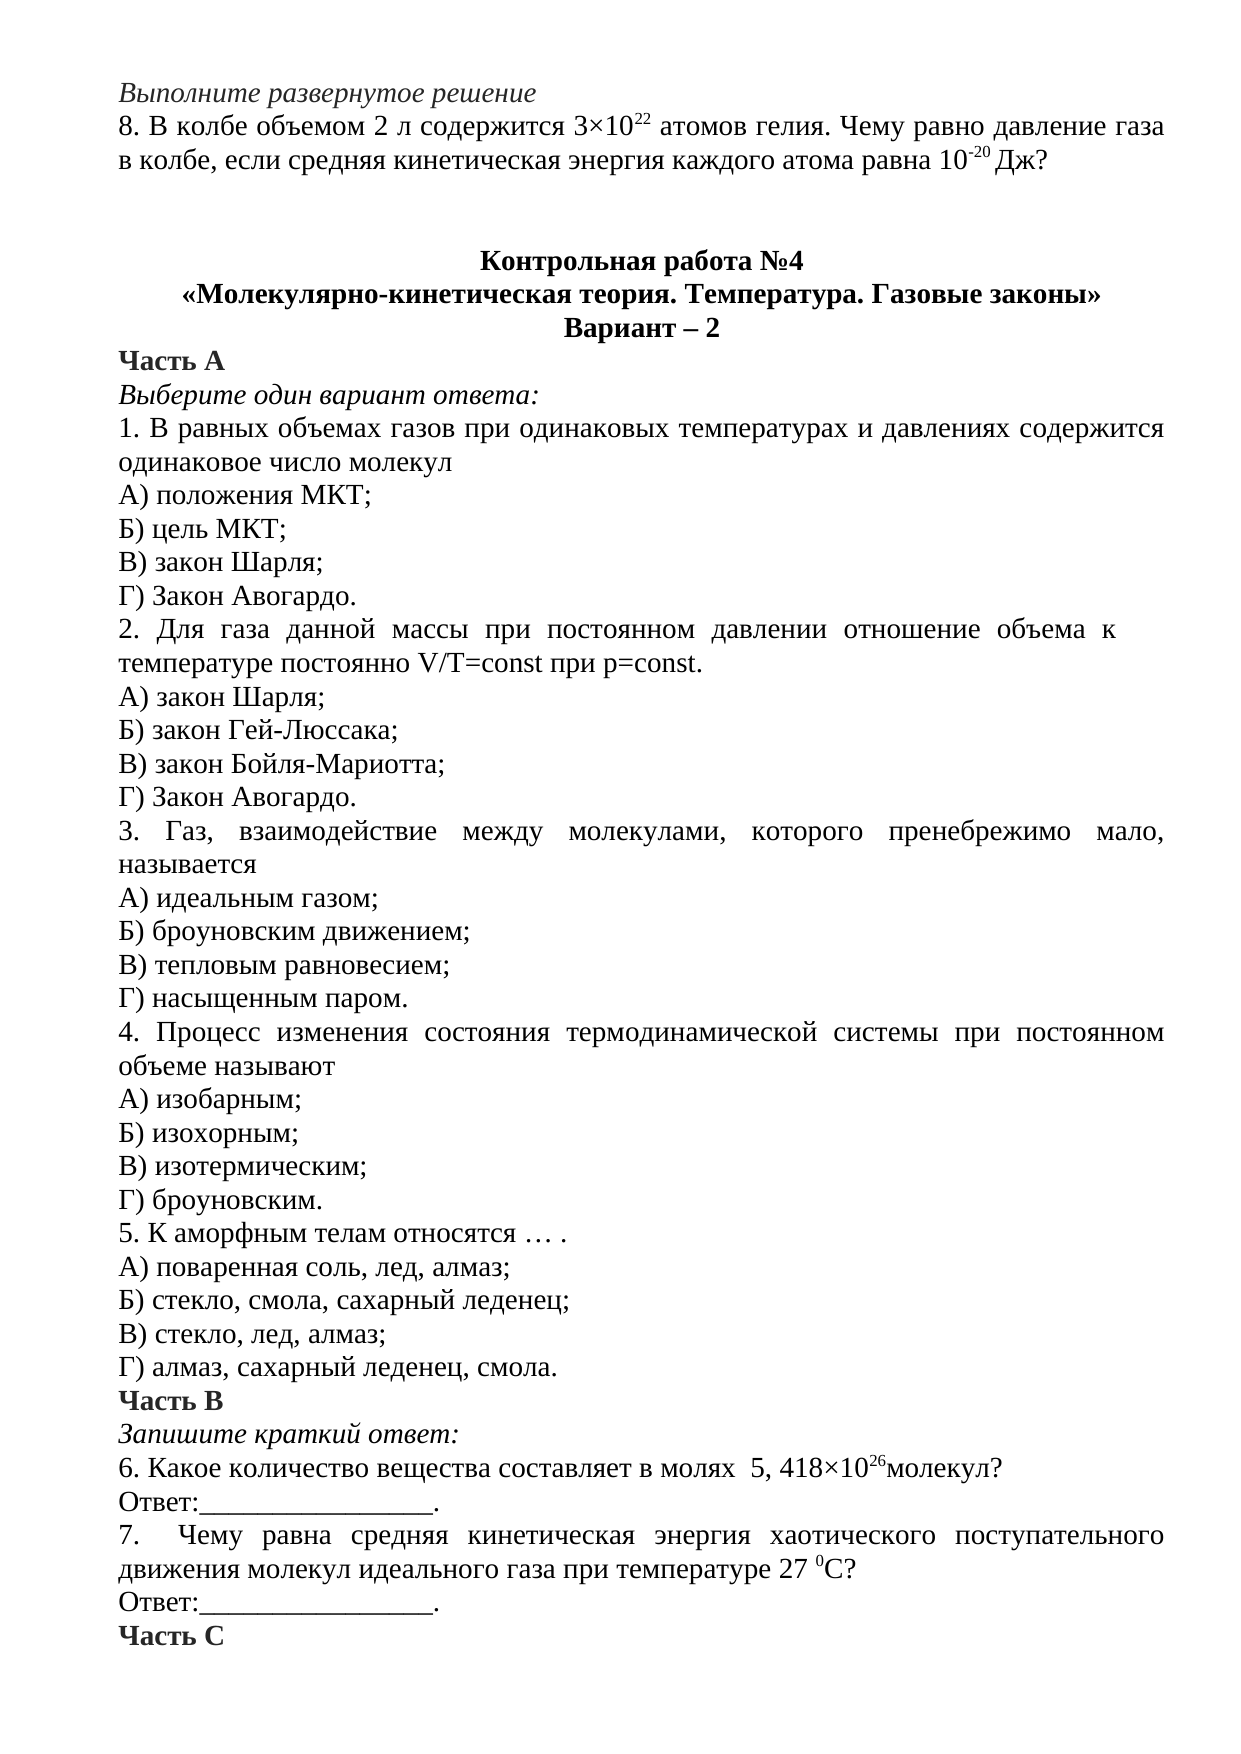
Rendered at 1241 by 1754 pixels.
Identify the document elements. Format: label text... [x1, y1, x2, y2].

text 1. В равных объемах газов при одинаковых температурах и давлениях содержится одинаковое число молекул [118, 410, 1165, 477]
text В) закон Шарля; [118, 544, 1165, 578]
text Часть В [118, 1383, 1165, 1417]
text Б) цель МКТ; [118, 511, 1165, 544]
text Запишите краткий ответ: [118, 1417, 1165, 1450]
text Контрольная работа №4 [118, 243, 1165, 276]
text А) положения МКТ; [118, 477, 1165, 511]
text «Молекулярно-кинетическая теория. Температура. Газовые законы» [118, 276, 1165, 310]
text Б) стекло, смола, сахарный леденец; [118, 1282, 1165, 1316]
text 2. Для газа данной массы при постоянном давлении отношение объема к температуре постоянно V/T=const при p=const. [118, 612, 1117, 679]
text В) стекло, лед, алмаз; [118, 1316, 1165, 1349]
text Б) броуновским движением; [118, 913, 1165, 947]
text А) закон Шарля; [118, 679, 1165, 712]
text Выполните развернутое решение [118, 75, 1165, 108]
text 8. В колбе объемом 2 л содержится 3×1022 атомов гелия. Чему равно давление газа в колбе, если средняя кинетическая энергия каждого атома равна 10-20 Дж? [118, 108, 1165, 176]
text Ответ:________________. [118, 1584, 1165, 1618]
text Б) закон Гей-Люссака; [118, 712, 1165, 746]
text 3. Газ, взаимодействие между молекулами, которого пренебрежимо мало, называется [118, 813, 1165, 880]
text Б) изохорным; [118, 1115, 1165, 1148]
text Г) Закон Авогардо. [118, 578, 1165, 612]
text В) изотермическим; [118, 1148, 1165, 1182]
text 6. Какое количество вещества составляет в молях 5, 418×1026молекул? [118, 1450, 1165, 1484]
text Г) броуновским. [118, 1182, 1165, 1215]
text Ответ:________________. [118, 1484, 1165, 1517]
text Часть С [118, 1618, 1165, 1651]
text Г) насыщенным паром. [118, 981, 1165, 1014]
text Г) Закон Авогардо. [118, 779, 1165, 813]
text Вариант – 2 [118, 310, 1165, 343]
text А) изобарным; [118, 1081, 1165, 1115]
text Часть А [118, 343, 1165, 377]
text Г) алмаз, сахарный леденец, смола. [118, 1349, 1165, 1383]
text А) поваренная соль, лед, алмаз; [118, 1249, 1165, 1282]
text 5. К аморфным телам относятся … . [118, 1215, 1165, 1249]
text Выберите один вариант ответа: [118, 377, 1165, 410]
text А) идеальным газом; [118, 880, 1165, 913]
text В) тепловым равновесием; [118, 947, 1165, 981]
text В) закон Бойля-Мариотта; [118, 746, 1165, 779]
text 7. Чему равна средняя кинетическая энергия хаотического поступательного движения молекул идеального газа при температуре 27 0С? [118, 1517, 1165, 1584]
text 4. Процесс изменения состояния термодинамической системы при постоянном объеме называют [118, 1014, 1165, 1081]
